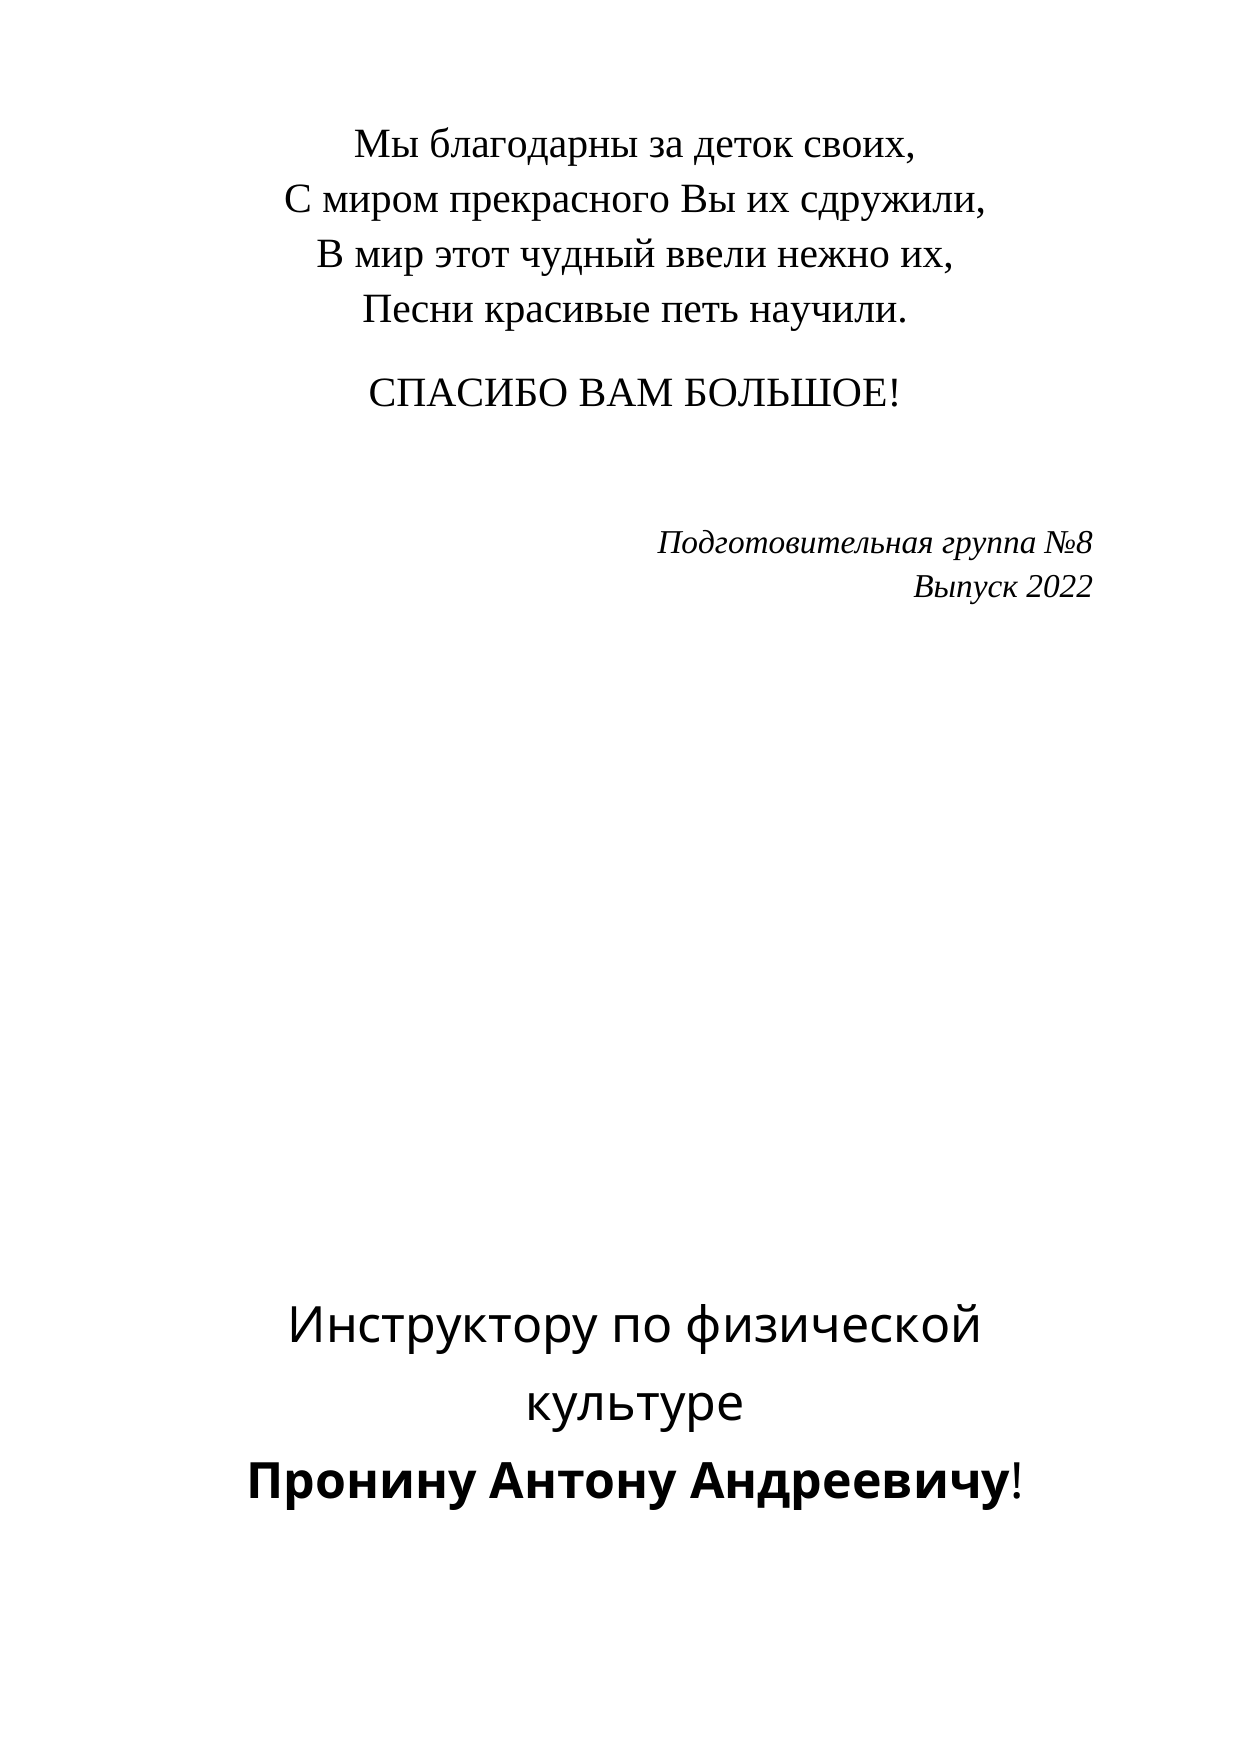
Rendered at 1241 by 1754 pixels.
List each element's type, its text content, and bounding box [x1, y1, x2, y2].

text Выпуск 2022 [177, 566, 1093, 604]
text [177, 118, 1093, 363]
text Пронину Антону Андреевичу! [177, 1445, 1093, 1513]
text СПАСИБО ВАМ БОЛЬШОЕ! [177, 368, 1093, 416]
text Инструктору по физической культуре [177, 1288, 1093, 1435]
text Подготовительная группа №8 [177, 522, 1093, 560]
